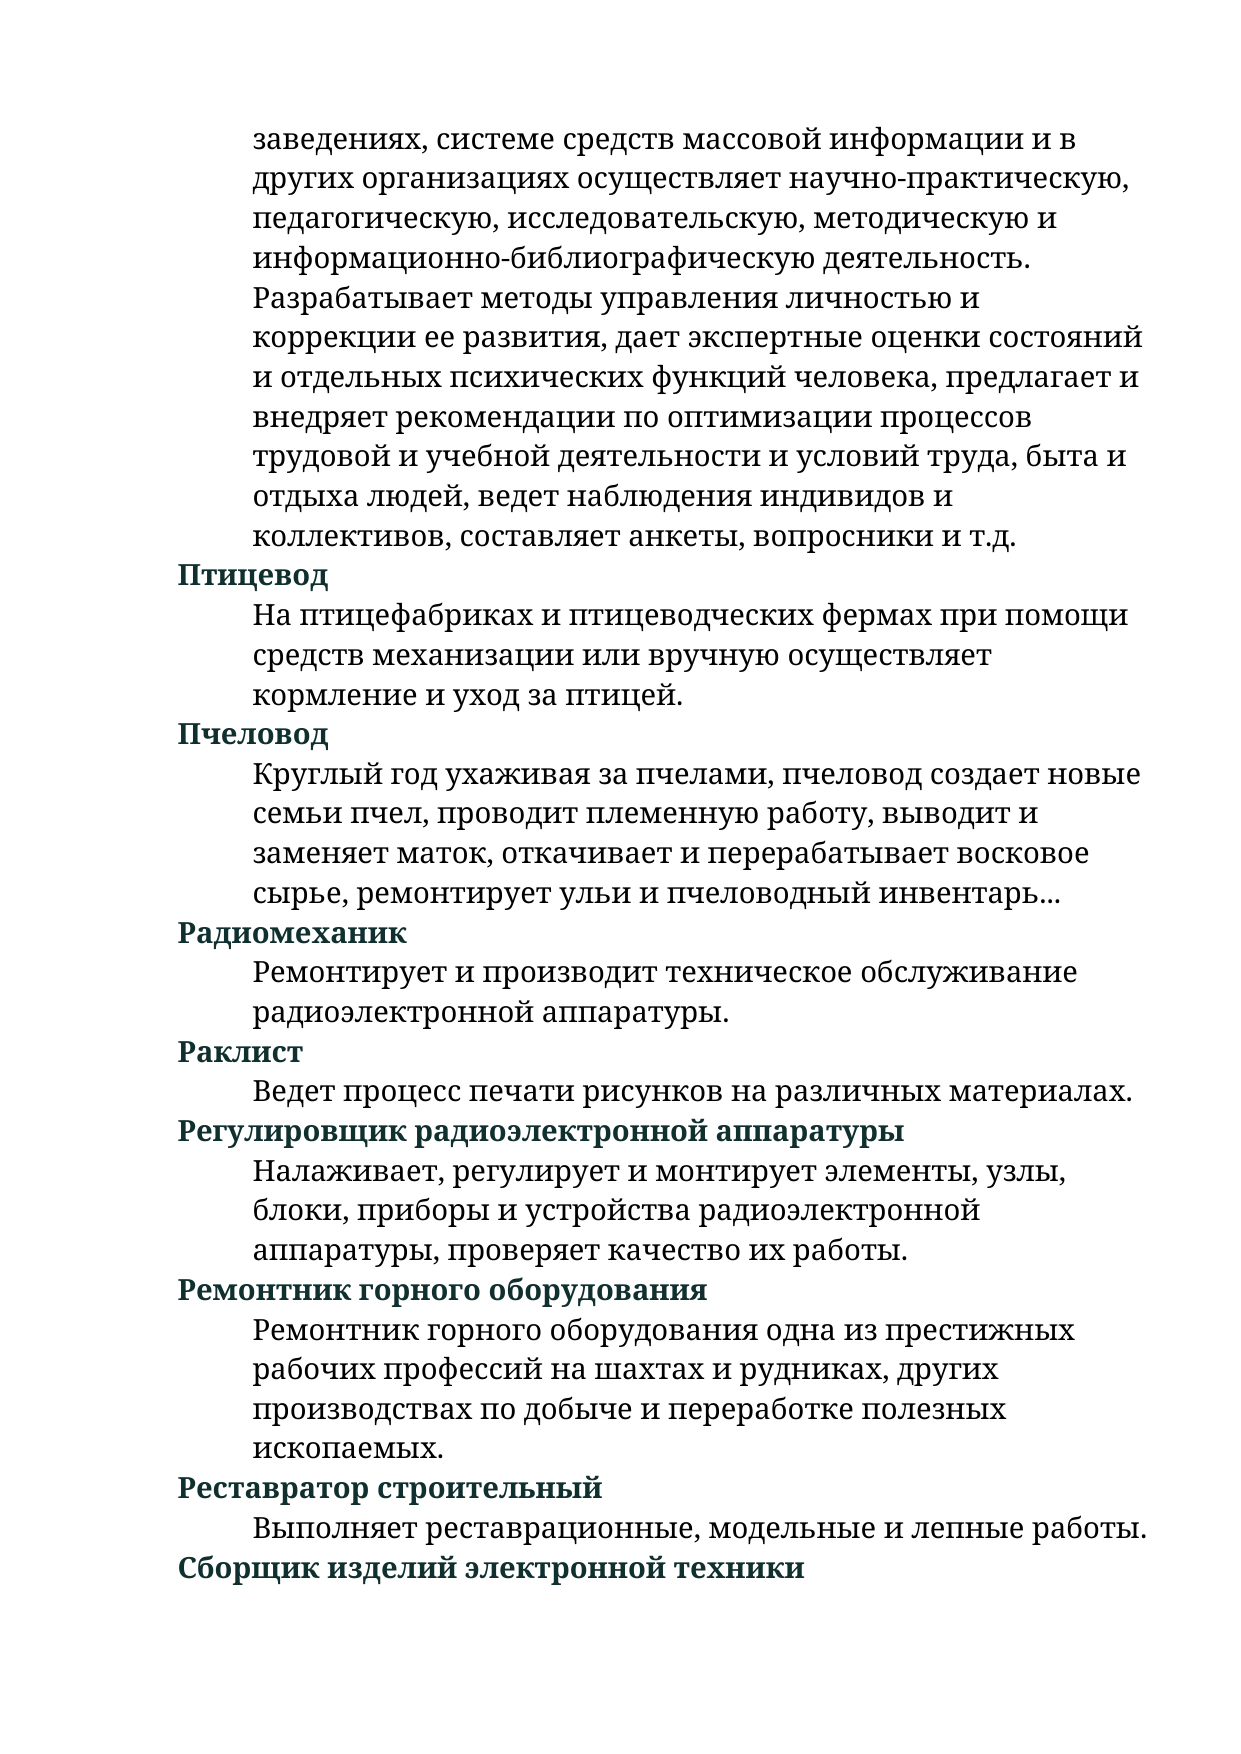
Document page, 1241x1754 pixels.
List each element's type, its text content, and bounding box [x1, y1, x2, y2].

text Пчеловод [177, 713, 1152, 753]
text Раклист [177, 1031, 1152, 1071]
text Радиомеханик [177, 912, 1152, 952]
text Ремонтирует и производит техническое обслуживание радиоэлектронной аппаратуры. [252, 952, 1152, 1031]
text Ведет процесс печати рисунков на различных материалах. [252, 1071, 1152, 1110]
text Реставратор строительный [177, 1467, 1152, 1507]
text На птицефабриках и птицеводческих фермах при помощи средств механизации или вручную осуществляет кормление и уход за птицей. [252, 594, 1152, 713]
text Круглый год ухаживая за пчелами, пчеловод создает новые семьи пчел, проводит племенную работу, выводит и заменяет маток, откачивает и перерабатывает восковое сырье, ремонтирует ульи и пчеловодный инвентарь... [252, 753, 1152, 912]
text Сборщик изделий электронной техники [177, 1547, 1152, 1587]
text Ремонтник горного оборудования [177, 1269, 1152, 1309]
text Ремонтник горного оборудования одна из престижных рабочих профессий на шахтах и рудниках, других производствах по добыче и переработке полезных ископаемых. [252, 1309, 1152, 1467]
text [252, 118, 1152, 555]
text Выполняет реставрационные, модельные и лепные работы. [252, 1507, 1152, 1547]
text Налаживает, регулирует и монтирует элементы, узлы, блоки, приборы и устройства радиоэлектронной аппаратуры, проверяет качество их работы. [252, 1150, 1152, 1269]
text Регулировщик радиоэлектронной аппаратуры [177, 1110, 1152, 1150]
text Птицевод [177, 555, 1152, 594]
